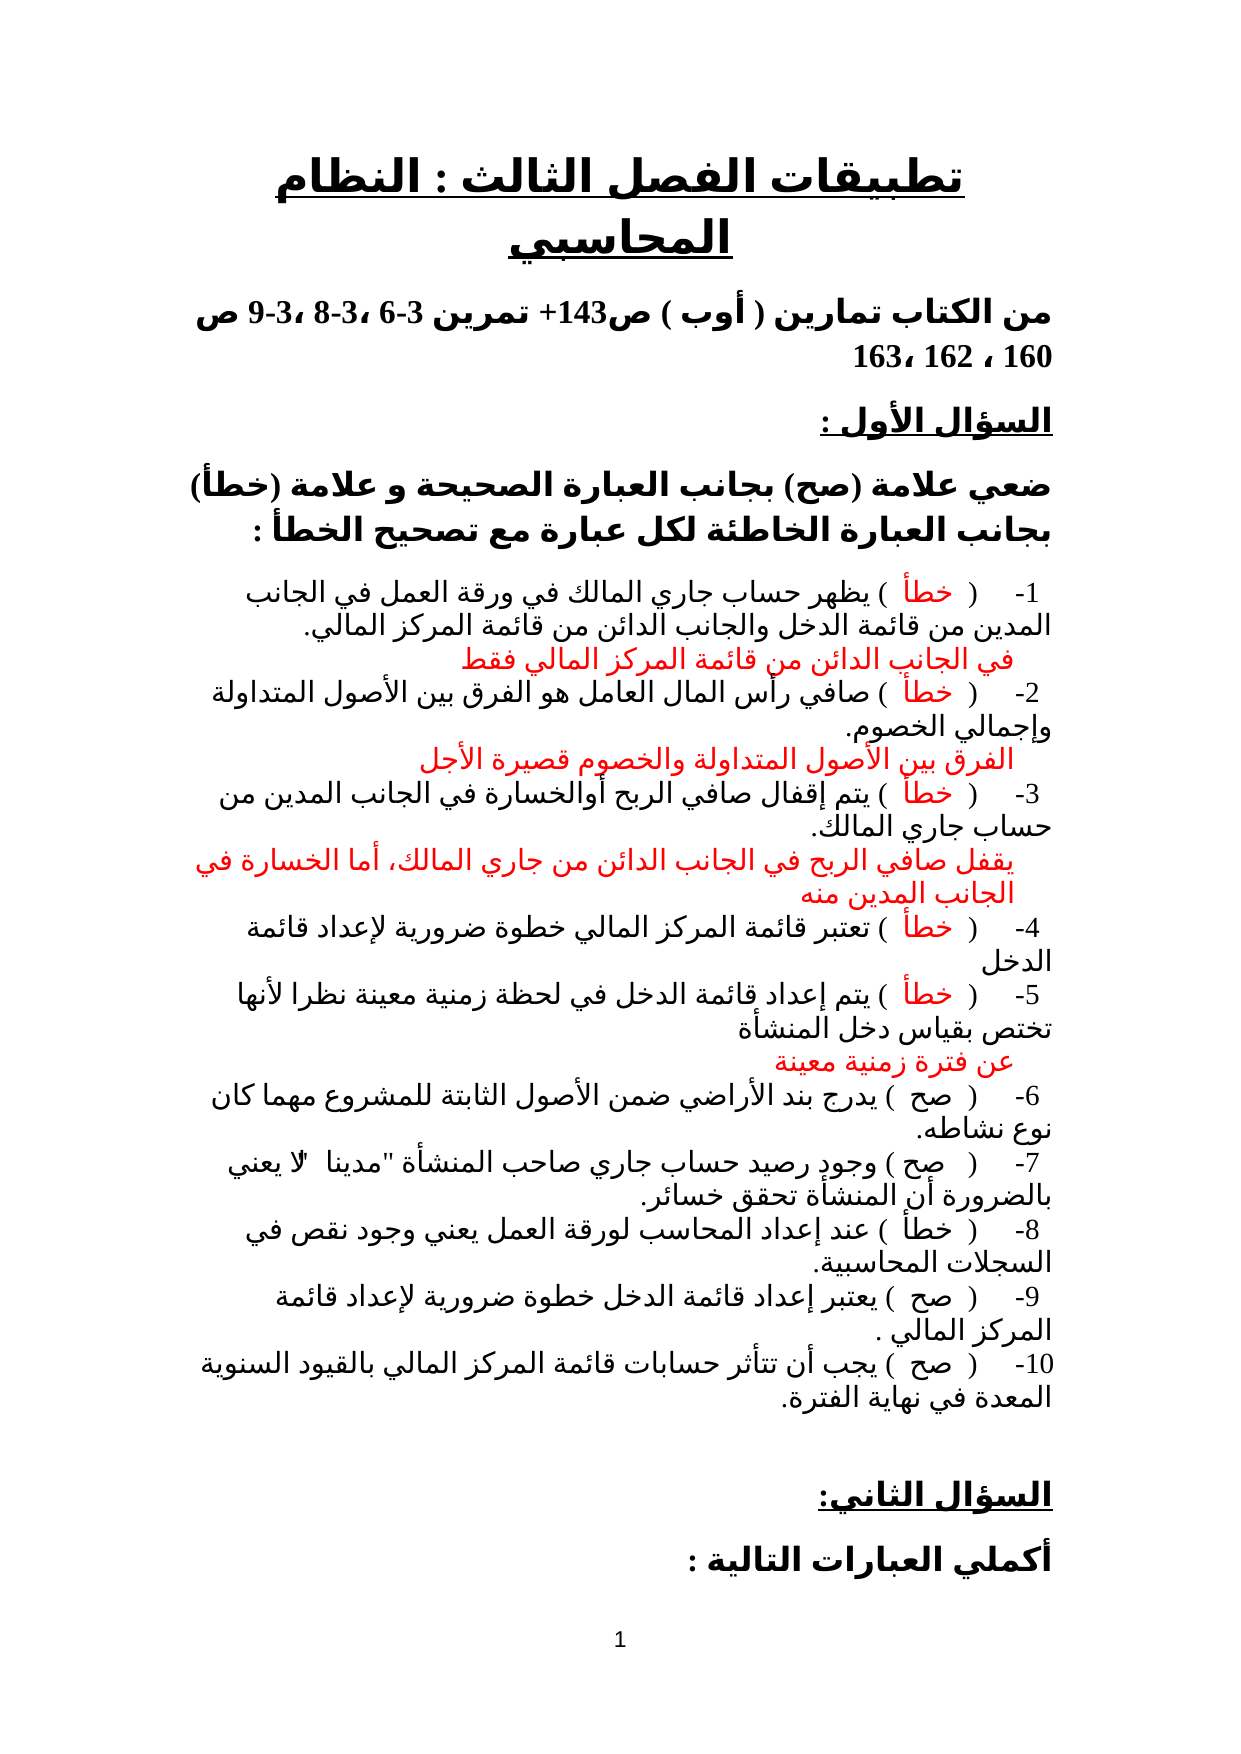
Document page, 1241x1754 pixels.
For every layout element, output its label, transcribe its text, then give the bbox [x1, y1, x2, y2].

list ( صح ) وجود رصيد حساب جاري صاحب المنشأة "مدينا" لا يعني بالضرورة أن المنشأة تحقق خسائر. [187, 1145, 1053, 1212]
list ( صح ) يدرج بند الأراضي ضمن الأصول الثابتة للمشروع مهما كان نوع نشاطه. [187, 1078, 1053, 1145]
list ( خطأ ) صافي رأس المال العامل هو الفرق بين الأصول المتداولة وإجمالي الخصوم. [187, 675, 1053, 742]
list ( خطأ ) تعتبر قائمة المركز المالي خطوة ضرورية لإعداد قائمة الدخل [187, 910, 1053, 977]
text السؤال الثاني: [187, 1476, 1053, 1514]
list ( خطأ ) عند إعداد المحاسب لورقة العمل يعني وجود نقص في السجلات المحاسبية. [187, 1212, 1053, 1279]
list ( خطأ ) يظهر حساب جاري المالك في ورقة العمل في الجانب المدين من قائمة الدخل والجانب الدائن من قائمة المركز المالي. [187, 575, 1053, 642]
list ( صح ) يعتبر إعداد قائمة الدخل خطوة ضرورية لإعداد قائمة المركز المالي . [187, 1279, 1053, 1346]
list ( صح ) يجب أن تتأثر حسابات قائمة المركز المالي بالقيود السنوية المعدة في نهاية الفترة. [187, 1346, 1053, 1413]
text يقفل صافي الربح في الجانب الدائن من جاري المالك، أما الخسارة في الجانب المدين منه [187, 843, 1015, 910]
text ضعي علامة (صح) بجانب العبارة الصحيحة و علامة (خطأ) بجانب العبارة الخاطئة لكل عبارة مع تصحيح الخطأ : [187, 466, 1053, 548]
list ( خطأ ) يتم إعداد قائمة الدخل في لحظة زمنية معينة نظرا لأنها تختص بقياس دخل المنشأة [187, 977, 1053, 1044]
text تطبيقات الفصل الثالث : النظام المحاسبي [187, 150, 1053, 263]
text أكملي العبارات التالية : [187, 1540, 1053, 1579]
text من الكتاب تمارين ( أوب ) ص143+ تمرين 3-6 ،3-8 ،3-9 ص 160 ، 162 ،163 [187, 292, 1053, 374]
text في الجانب الدائن من قائمة المركز المالي فقط [187, 642, 1015, 675]
list ( خطأ ) يتم إقفال صافي الربح أوالخسارة في الجانب المدين من حساب جاري المالك. [187, 776, 1053, 843]
text الفرق بين الأصول المتداولة والخصوم قصيرة الأجل [187, 742, 1015, 776]
text السؤال الأول : [187, 401, 1053, 439]
text عن فترة زمنية معينة [187, 1044, 1015, 1078]
